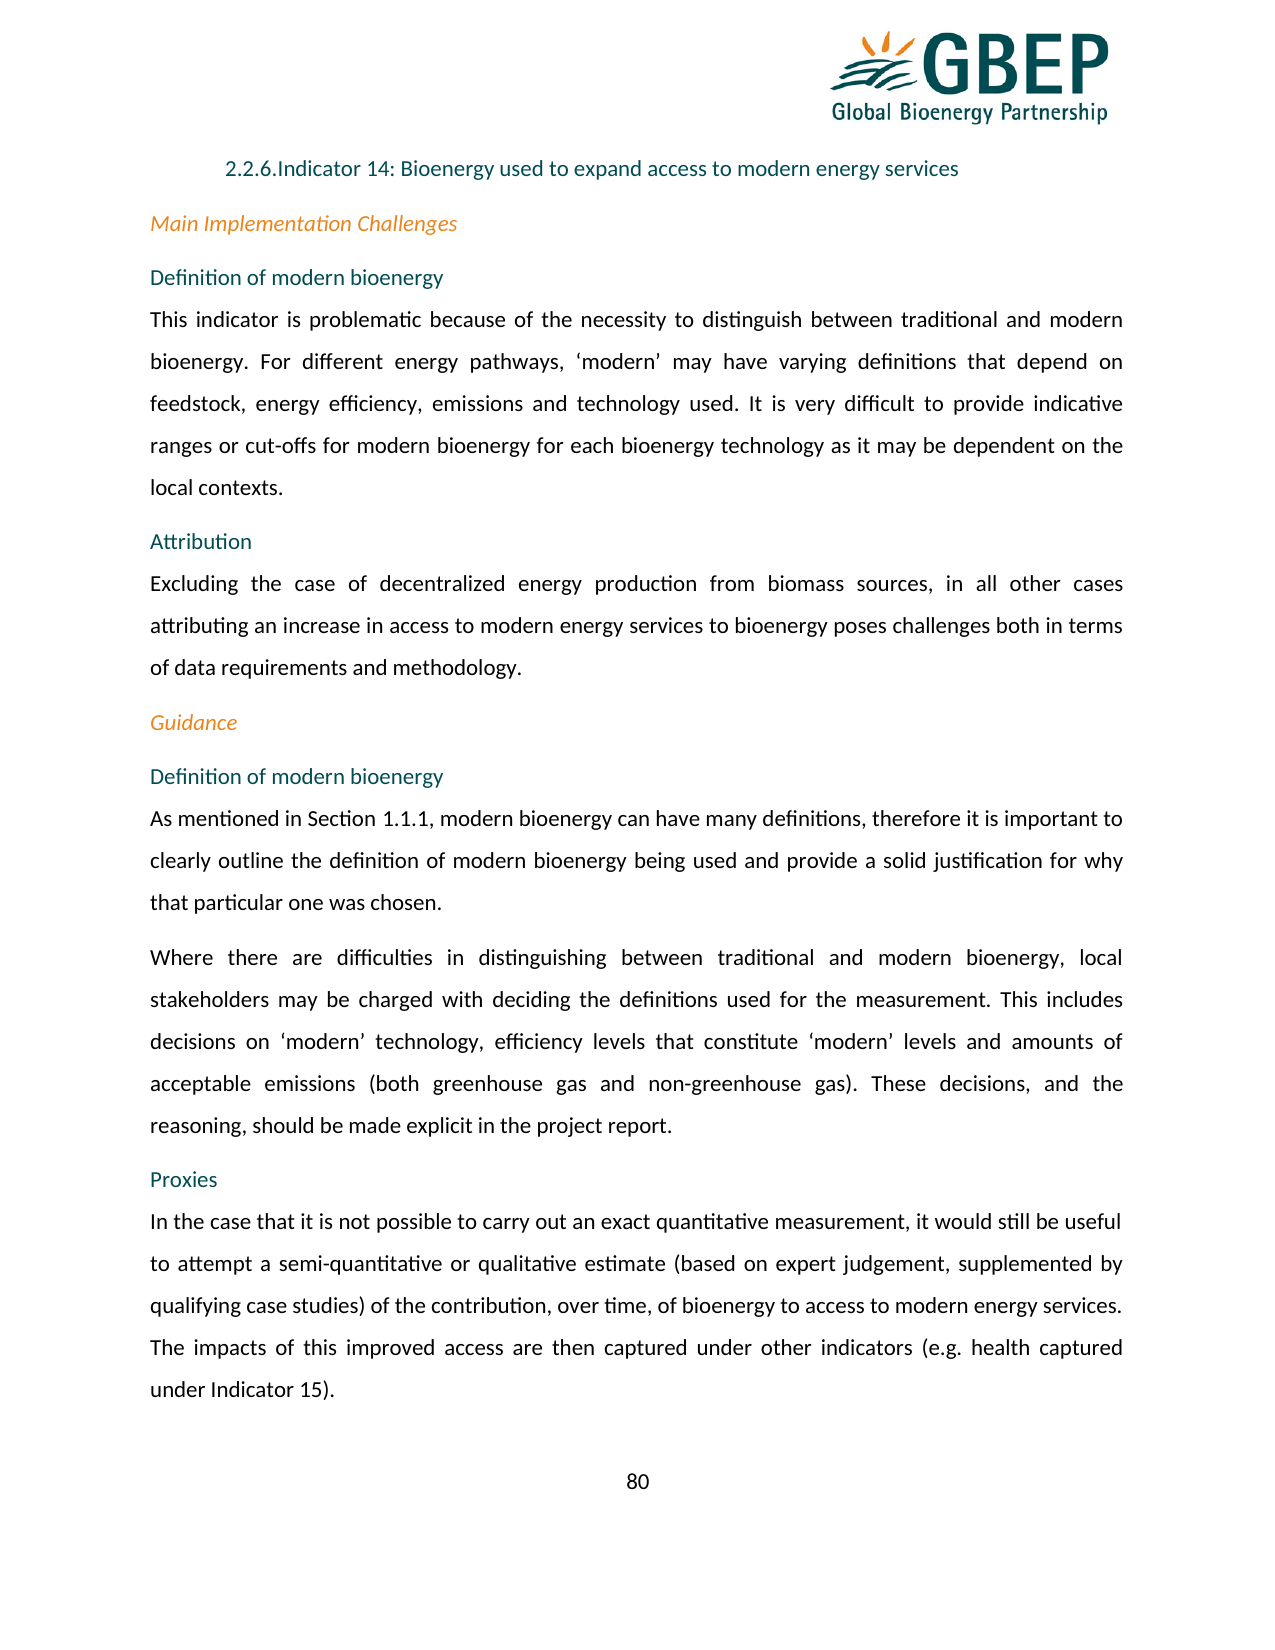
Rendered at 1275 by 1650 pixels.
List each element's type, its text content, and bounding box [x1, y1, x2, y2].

subtitle Attribution [150, 527, 1125, 556]
picture [825, 21, 1116, 141]
text As mentioned in Section 1.1.1, modern bioenergy can have many definitions, therefore it is important to clearly outline the definition of modern bioenergy being used and provide a solid justification for why that particular one was chosen. [150, 804, 1125, 916]
text Excluding the case of decentralized energy production from biomass sources, in all other cases attributing an increase in access to modern energy services to bioenergy poses challenges both in terms of data requirements and methodology. [150, 569, 1125, 681]
subtitle Main Implementation Challenges [150, 209, 1125, 237]
subtitle Indicator 14: Bioenergy used to expand access to modern energy services [225, 154, 1125, 182]
text In the case that it is not possible to carry out an exact quantitative measurement, it would still be useful to attempt a semi-quantitative or qualitative estimate (based on expert judgement, supplemented by qualifying case studies) of the contribution, over time, of bioenergy to access to modern energy services. The impacts of this improved access are then captured under other indicators (e.g. health captured under Indicator 15). [150, 1207, 1125, 1403]
subtitle Proxies [150, 1165, 1125, 1193]
text This indicator is problematic because of the necessity to distinguish between traditional and modern bioenergy. For different energy pathways, ‘modern’ may have varying definitions that depend on feedstock, energy efficiency, emissions and technology used. It is very difficult to provide indicative ranges or cut-offs for modern bioenergy for each bioenergy technology as it may be dependent on the local contexts. [150, 305, 1125, 501]
text Where there are difficulties in distinguishing between traditional and modern bioenergy, local stakeholders may be charged with deciding the definitions used for the measurement. This includes decisions on ‘modern’ technology, efficiency levels that constitute ‘modern’ levels and amounts of acceptable emissions (both greenhouse gas and non-greenhouse gas). These decisions, and the reasoning, should be made explicit in the project report. [150, 943, 1125, 1139]
subtitle Guidance [150, 708, 1125, 736]
subtitle Definition of modern bioenergy [150, 762, 1125, 790]
subtitle Definition of modern bioenergy [150, 263, 1125, 291]
